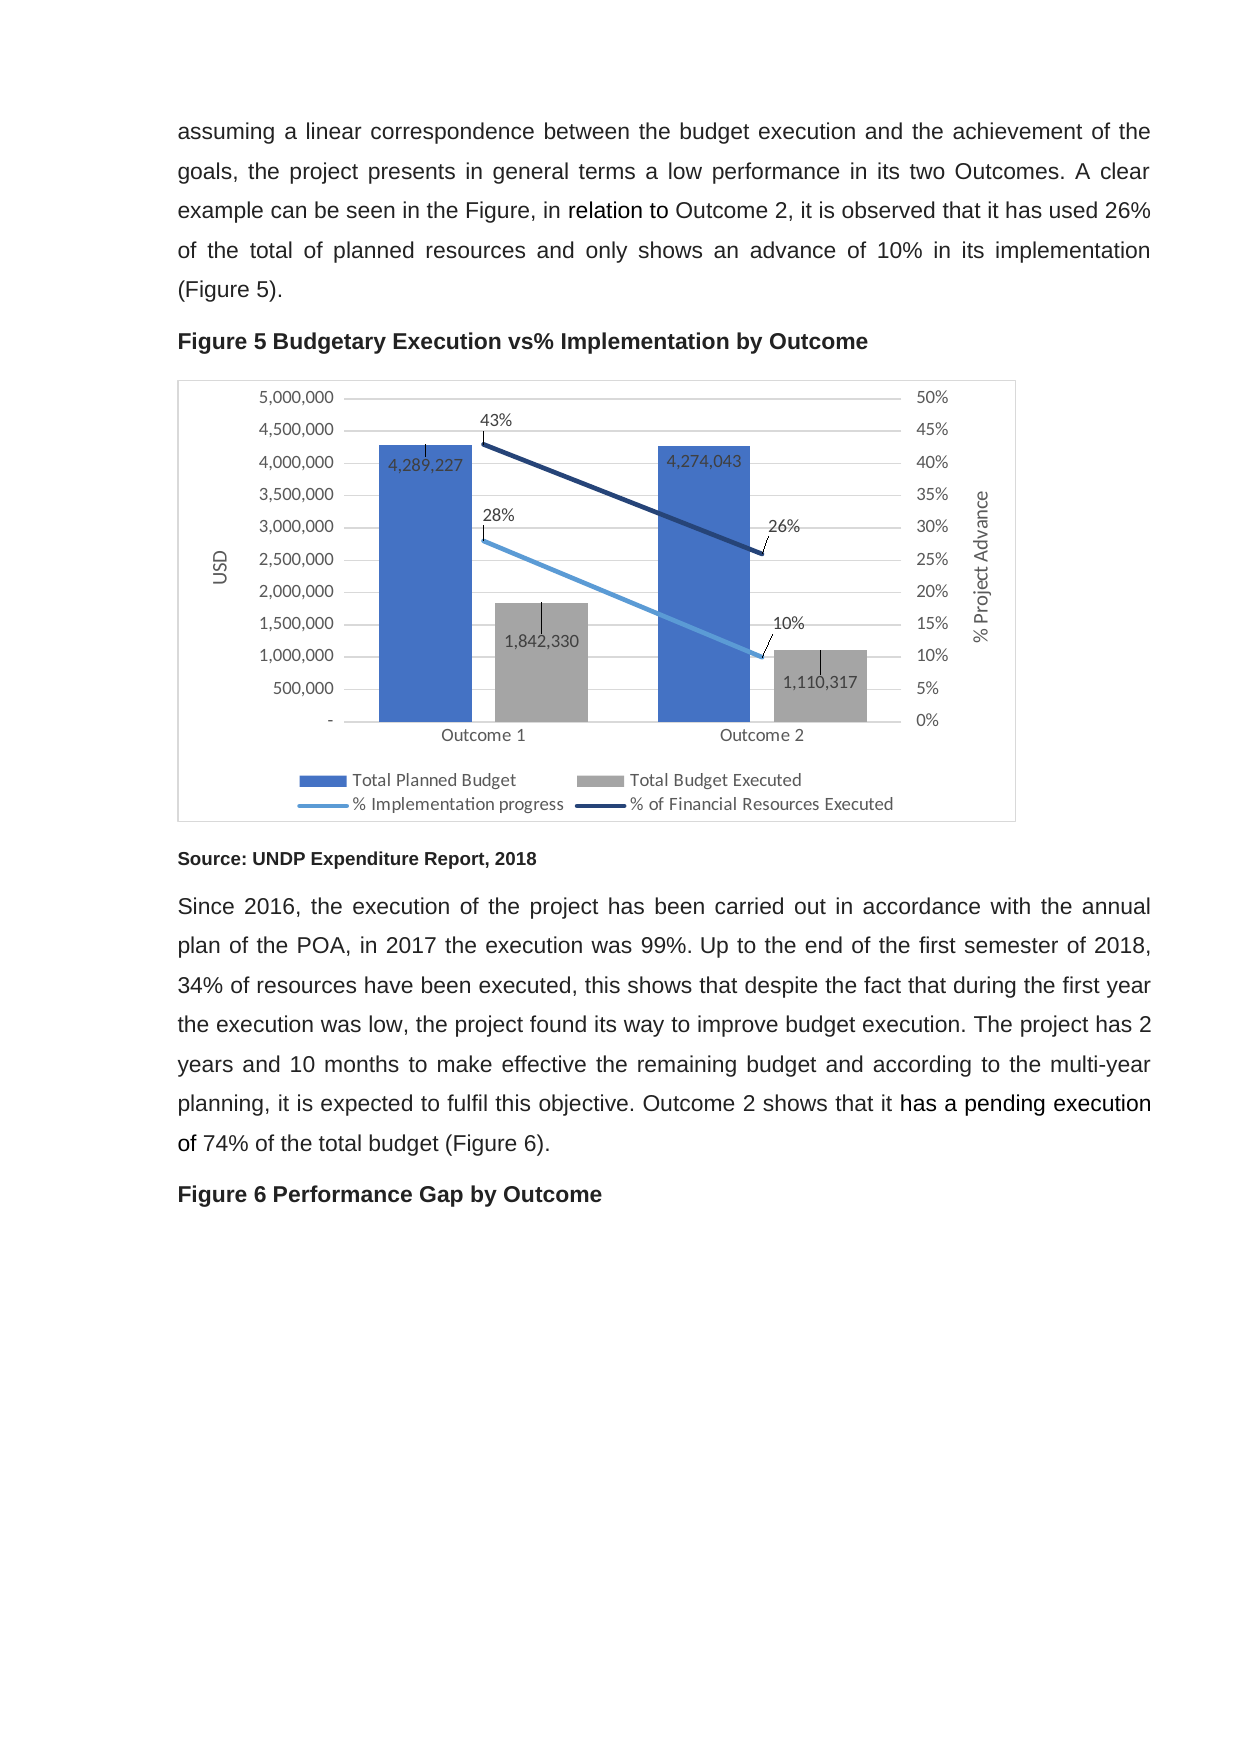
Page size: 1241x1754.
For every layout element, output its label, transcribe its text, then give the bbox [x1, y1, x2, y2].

text Source: UNDP Expenditure Report, 2018 [177, 848, 1152, 869]
text Since 2016, the execution of the project has been carried out in accordance with the annual plan of the POA, in 2017 the execution was 99%. Up to the end of the first semester of 2018, 34% of resources have been executed, this shows that despite the fact that during the first year the execution was low, the project found its way to improve budget execution. The project has 2 years and 10 months to make effective the remaining budget and according to the multi-year planning, it is expected to fulfil this objective. Outcome 2 shows that it has a pending execution of 74% of the total budget (Figure 6). [177, 893, 1152, 1156]
text Figure 5 Budgetary Execution vs% Implementation by Outcome [177, 328, 1152, 354]
text Figure 6 Performance Gap by Outcome [177, 1181, 1152, 1208]
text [177, 118, 1152, 302]
